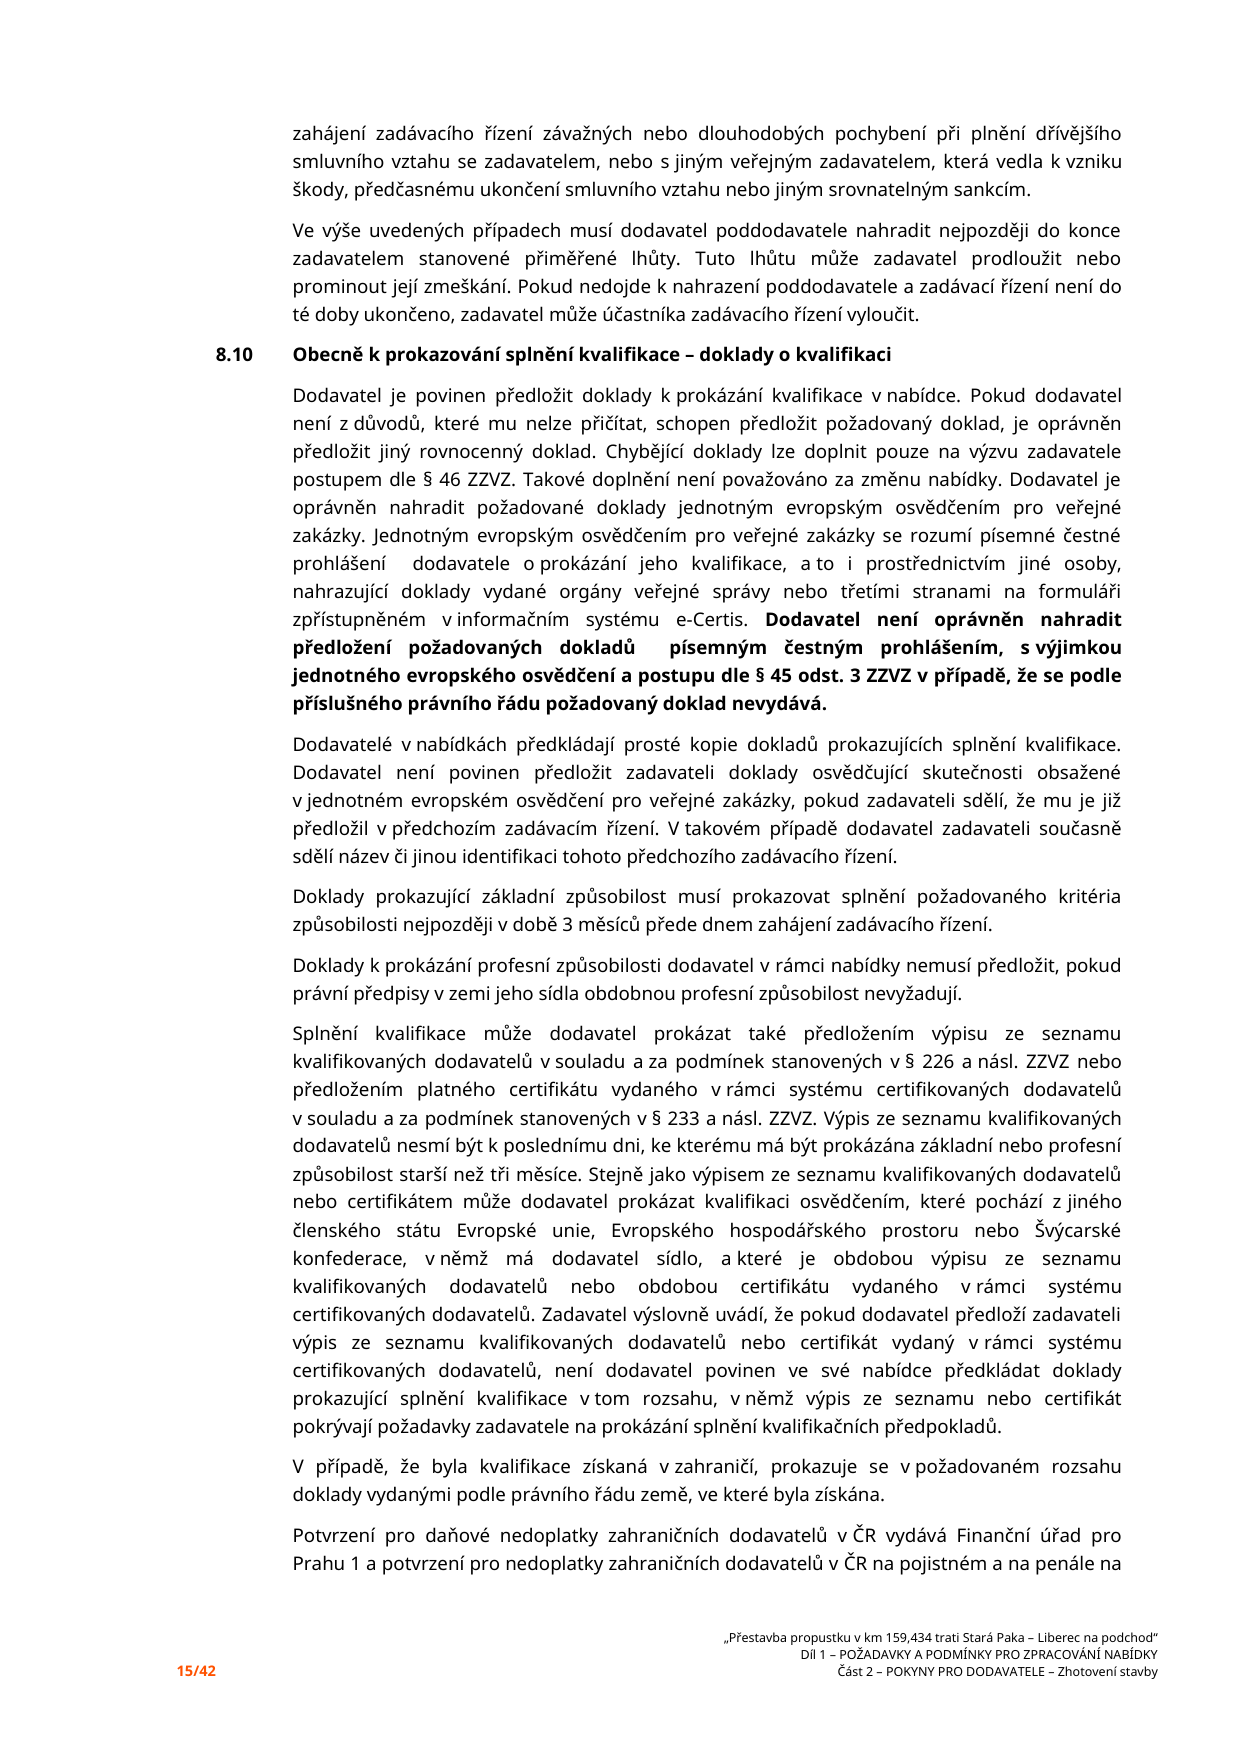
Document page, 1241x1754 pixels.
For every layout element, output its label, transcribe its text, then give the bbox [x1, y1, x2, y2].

text Dodavatelé v nabídkách předkládají prosté kopie dokladů prokazujících splnění kvalifikace. Dodavatel není povinen předložit zadavateli doklady osvědčující skutečnosti obsažené v jednotném evropském osvědčení pro veřejné zakázky, pokud zadavateli sdělí, že mu je již předložil v předchozím zadávacím řízení. V takovém případě dodavatel zadavateli současně sdělí název či jinou identifikaci tohoto předchozího zadávacího řízení. [292, 731, 1122, 869]
text Obecně k prokazování splnění kvalifikace – doklady o kvalifikaci [216, 342, 1122, 367]
text Doklady k prokázání profesní způsobilosti dodavatel v rámci nabídky nemusí předložit, pokud právní předpisy v zemi jeho sídla obdobnou profesní způsobilost nevyžadují. [292, 952, 1122, 1006]
text Dodavatel je povinen předložit doklady k prokázání kvalifikace v nabídce. Pokud dodavatel není z důvodů, které mu nelze přičítat, schopen předložit požadovaný doklad, je oprávněn předložit jiný rovnocenný doklad. Chybějící doklady lze doplnit pouze na výzvu zadavatele postupem dle § 46 ZZVZ. Takové doplnění není považováno za změnu nabídky. Dodavatel je oprávněn nahradit požadované doklady jednotným evropským osvědčením pro veřejné zakázky. Jednotným evropským osvědčením pro veřejné zakázky se rozumí písemné čestné prohlášení dodavatele o prokázání jeho kvalifikace, a to i prostřednictvím jiné osoby, nahrazující doklady vydané orgány veřejné správy nebo třetími stranami na formuláři zpřístupněném v informačním systému e-Certis. Dodavatel není oprávněn nahradit předložení požadovaných dokladů písemným čestným prohlášením, s výjimkou jednotného evropského osvědčení a postupu dle § 45 odst. 3 ZZVZ v případě, že se podle příslušného právního řádu požadovaný doklad nevydává. [292, 382, 1122, 716]
text Splnění kvalifikace může dodavatel prokázat také předložením výpisu ze seznamu kvalifikovaných dodavatelů v souladu a za podmínek stanovených v § 226 a násl. ZZVZ nebo předložením platného certifikátu vydaného v rámci systému certifikovaných dodavatelů v souladu a za podmínek stanovených v § 233 a násl. ZZVZ. Výpis ze seznamu kvalifikovaných dodavatelů nesmí být k poslednímu dni, ke kterému má být prokázána základní nebo profesní způsobilost starší než tři měsíce. Stejně jako výpisem ze seznamu kvalifikovaných dodavatelů nebo certifikátem může dodavatel prokázat kvalifikaci osvědčením, které pochází z jiného členského státu Evropské unie, Evropského hospodářského prostoru nebo Švýcarské konfederace, v němž má dodavatel sídlo, a které je obdobou výpisu ze seznamu kvalifikovaných dodavatelů nebo obdobou certifikátu vydaného v rámci systému certifikovaných dodavatelů. Zadavatel výslovně uvádí, že pokud dodavatel předloží zadavateli výpis ze seznamu kvalifikovaných dodavatelů nebo certifikát vydaný v rámci systému certifikovaných dodavatelů, není dodavatel povinen ve své nabídce předkládat doklady prokazující splnění kvalifikace v tom rozsahu, v němž výpis ze seznamu nebo certifikát pokrývají požadavky zadavatele na prokázání splnění kvalifikačních předpokladů. [292, 1021, 1122, 1438]
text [292, 1522, 1122, 1576]
text V případě, že byla kvalifikace získaná v zahraničí, prokazuje se v požadovaném rozsahu doklady vydanými podle právního řádu země, ve které byla získána. [292, 1453, 1122, 1507]
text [292, 121, 1122, 202]
text Doklady prokazující základní způsobilost musí prokazovat splnění požadovaného kritéria způsobilosti nejpozději v době 3 měsíců přede dnem zahájení zadávacího řízení. [292, 884, 1122, 937]
text Ve výše uvedených případech musí dodavatel poddodavatele nahradit nejpozději do konce zadavatelem stanovené přiměřené lhůty. Tuto lhůtu může zadavatel prodloužit nebo prominout její zmeškání. Pokud nedojde k nahrazení poddodavatele a zadávací řízení není do té doby ukončeno, zadavatel může účastníka zadávacího řízení vyloučit. [292, 217, 1122, 327]
